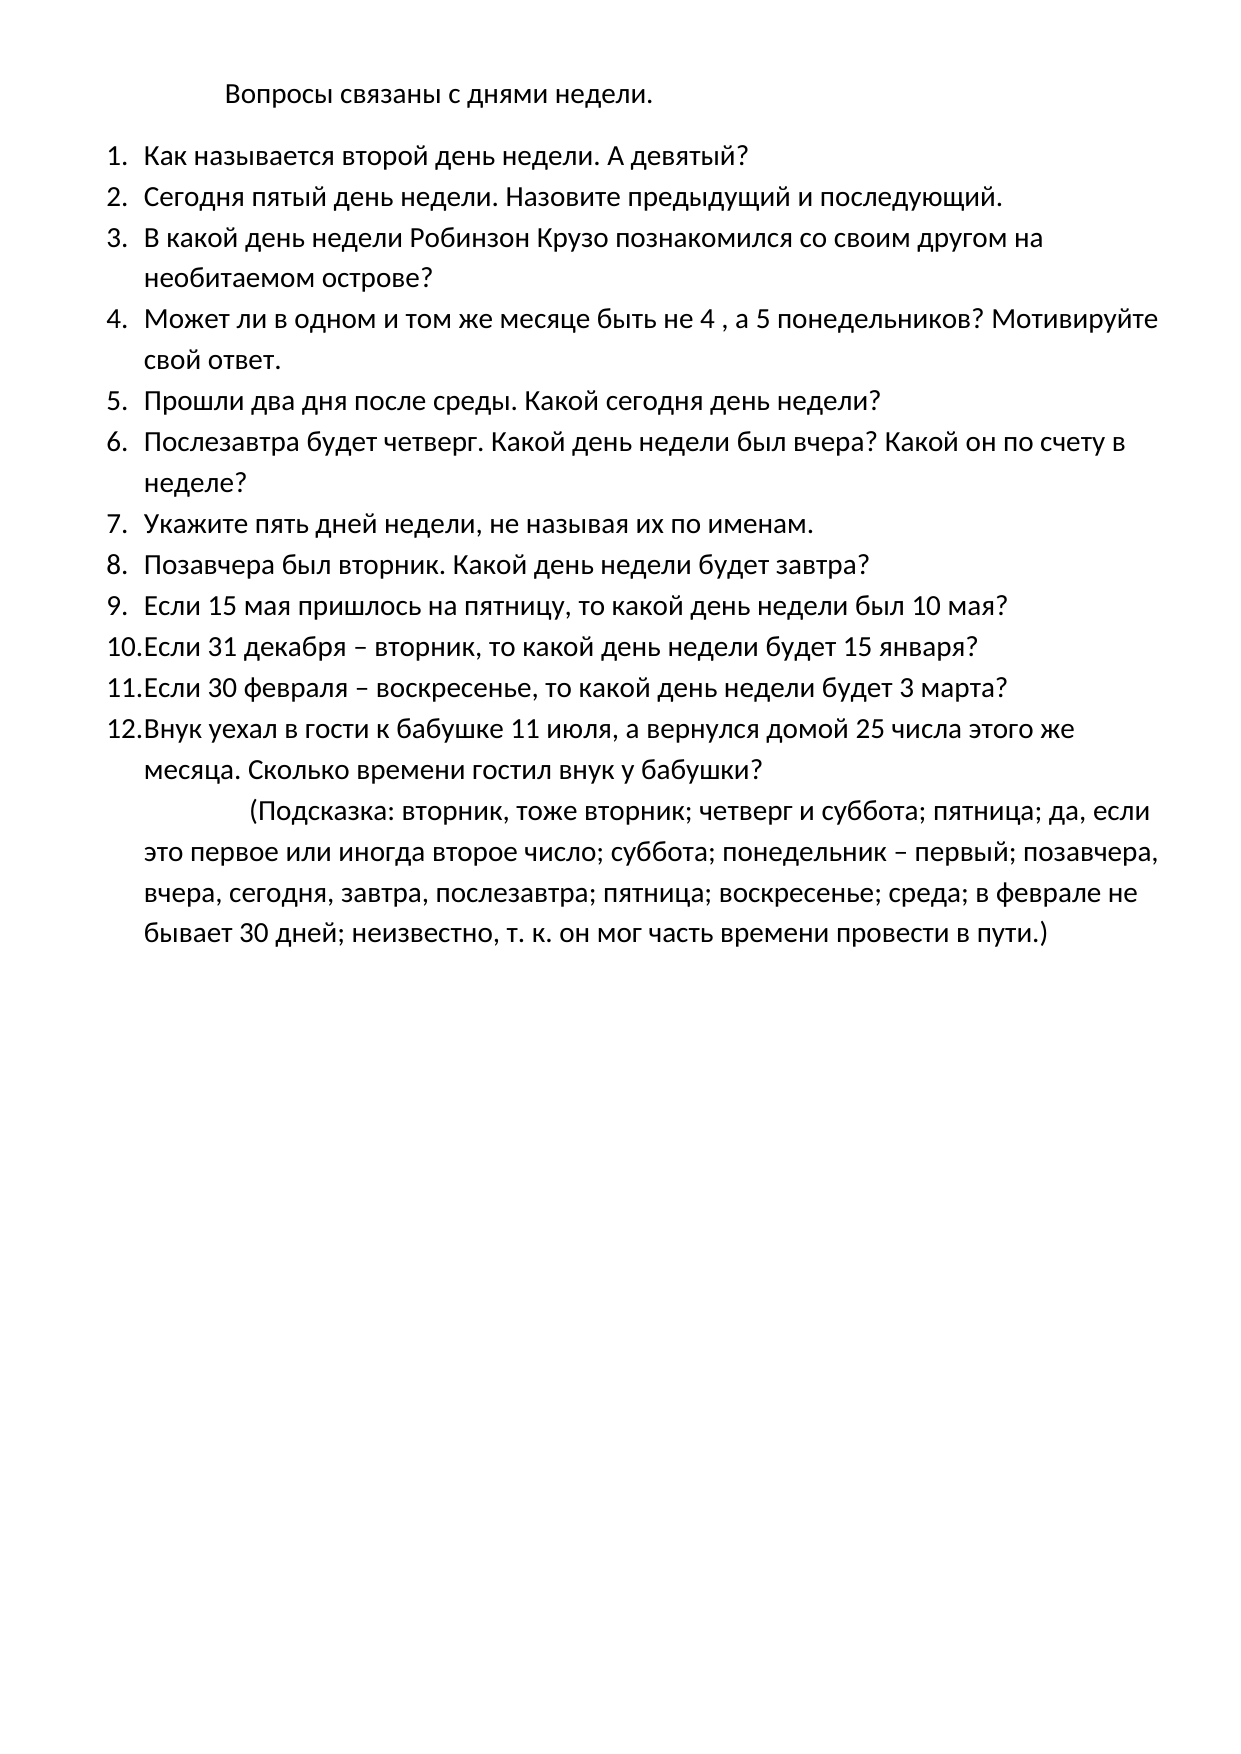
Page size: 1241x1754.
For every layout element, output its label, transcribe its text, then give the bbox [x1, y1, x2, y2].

list Укажите пять дней недели, не называя их по именам. [106, 505, 1165, 541]
list Внук уехал в гости к бабушке 11 июля, а вернулся домой 25 числа этого же месяца. Сколько времени гостил внук у бабушки? [106, 710, 1165, 786]
list В какой день недели Робинзон Крузо познакомился со своим другом на необитаемом острове? [106, 219, 1165, 295]
list Может ли в одном и том же месяце быть не 4 , а 5 понедельников? Мотивируйте свой ответ. [106, 301, 1165, 377]
list Если 30 февраля – воскресенье, то какой день недели будет 3 марта? [106, 669, 1165, 704]
list Если 15 мая пришлось на пятницу, то какой день недели был 10 мая? [106, 587, 1165, 623]
list Если 31 декабря – вторник, то какой день недели будет 15 января? [106, 628, 1165, 664]
list Прошли два дня после среды. Какой сегодня день недели? [106, 382, 1165, 418]
list Сегодня пятый день недели. Назовите предыдущий и последующий. [106, 178, 1165, 213]
list Послезавтра будет четверг. Какой день недели был вчера? Какой он по счету в неделе? [106, 423, 1165, 500]
list Позавчера был вторник. Какой день недели будет завтра? [106, 546, 1165, 582]
list Как называется второй день недели. А девятый? [106, 137, 1165, 172]
text Вопросы связаны с днями недели. [106, 75, 1165, 111]
list (Подсказка: вторник, тоже вторник; четверг и суббота; пятница; да, если это первое или иногда второе число; суббота; понедельник – первый; позавчера, вчера, сегодня, завтра, послезавтра; пятница; воскресенье; среда; в феврале не бывает 30 дней; неизвестно, т. к. он мог часть времени провести в пути.) [144, 792, 1165, 950]
